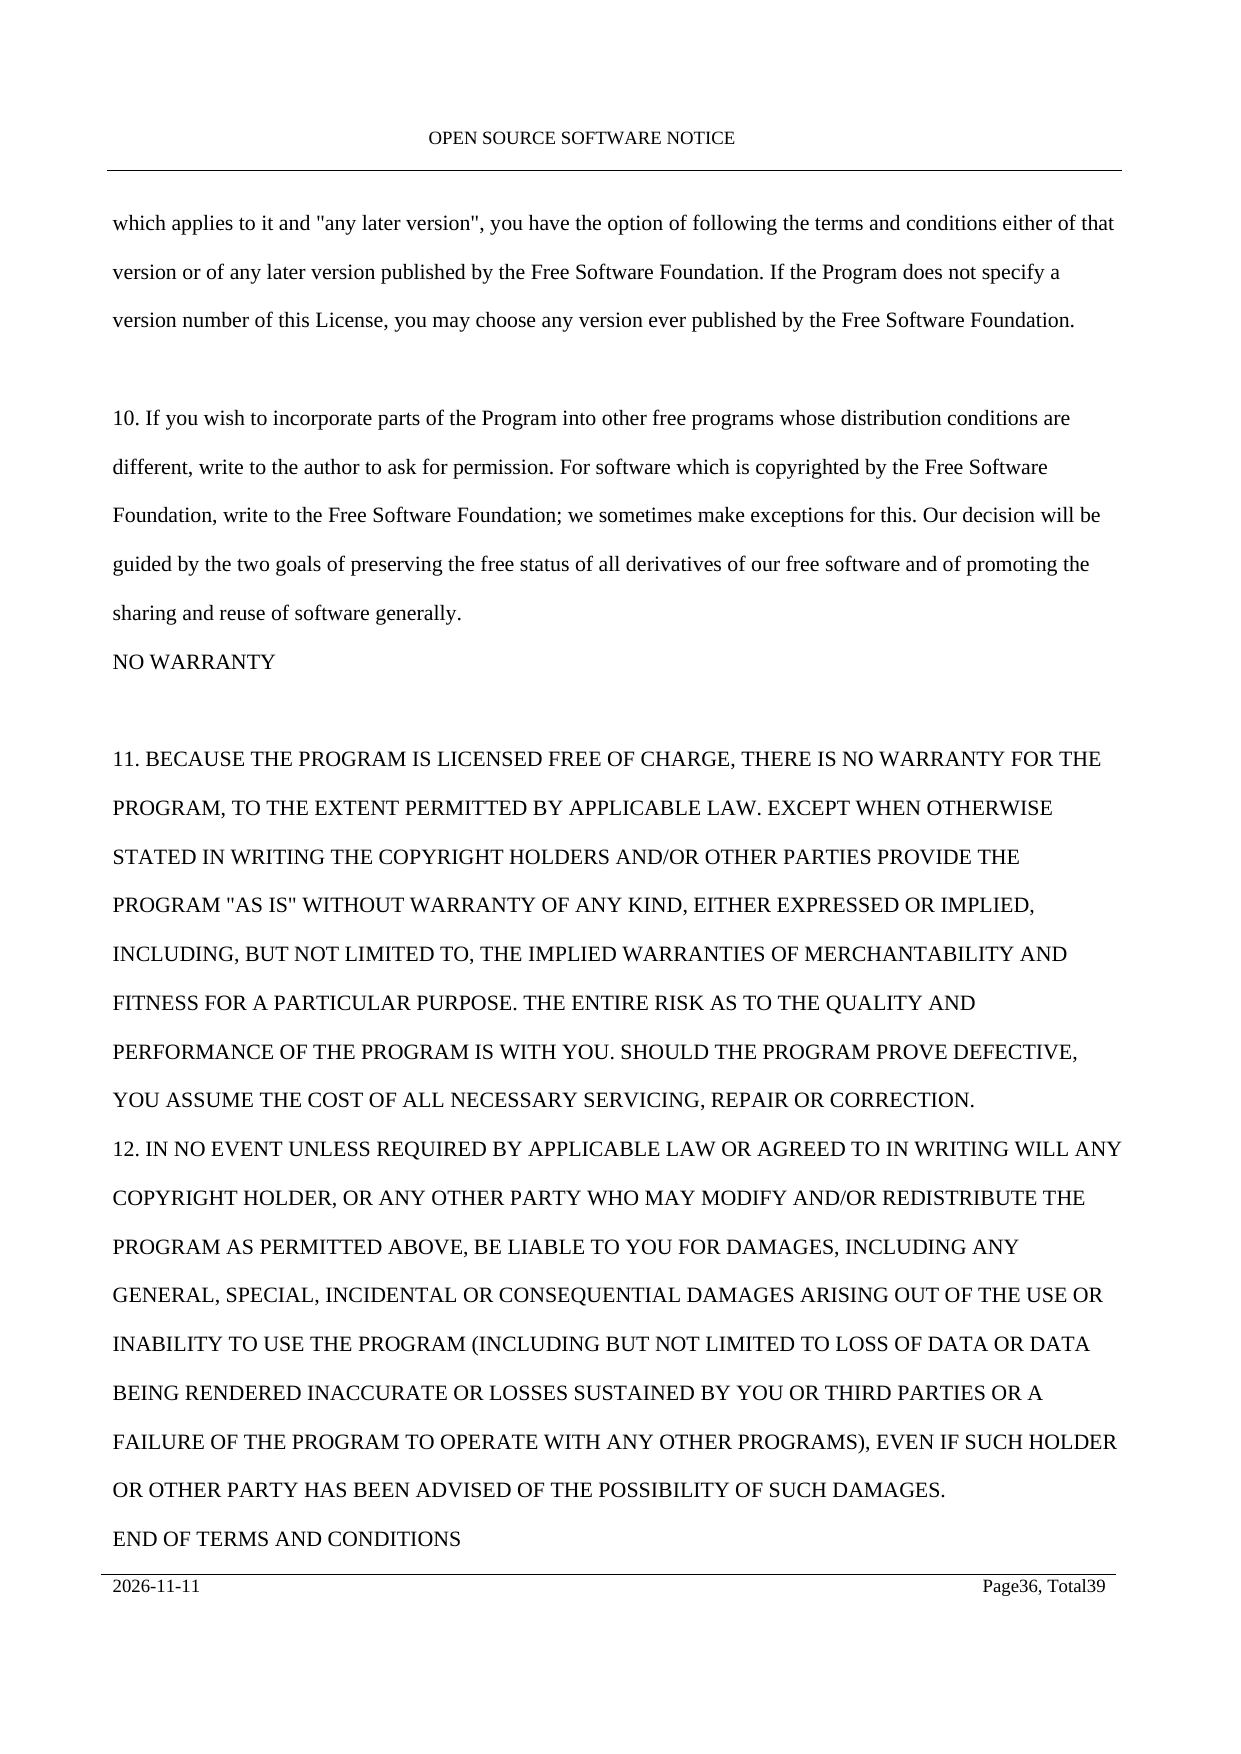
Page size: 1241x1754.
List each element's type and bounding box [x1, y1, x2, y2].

text [112, 206, 1128, 1555]
